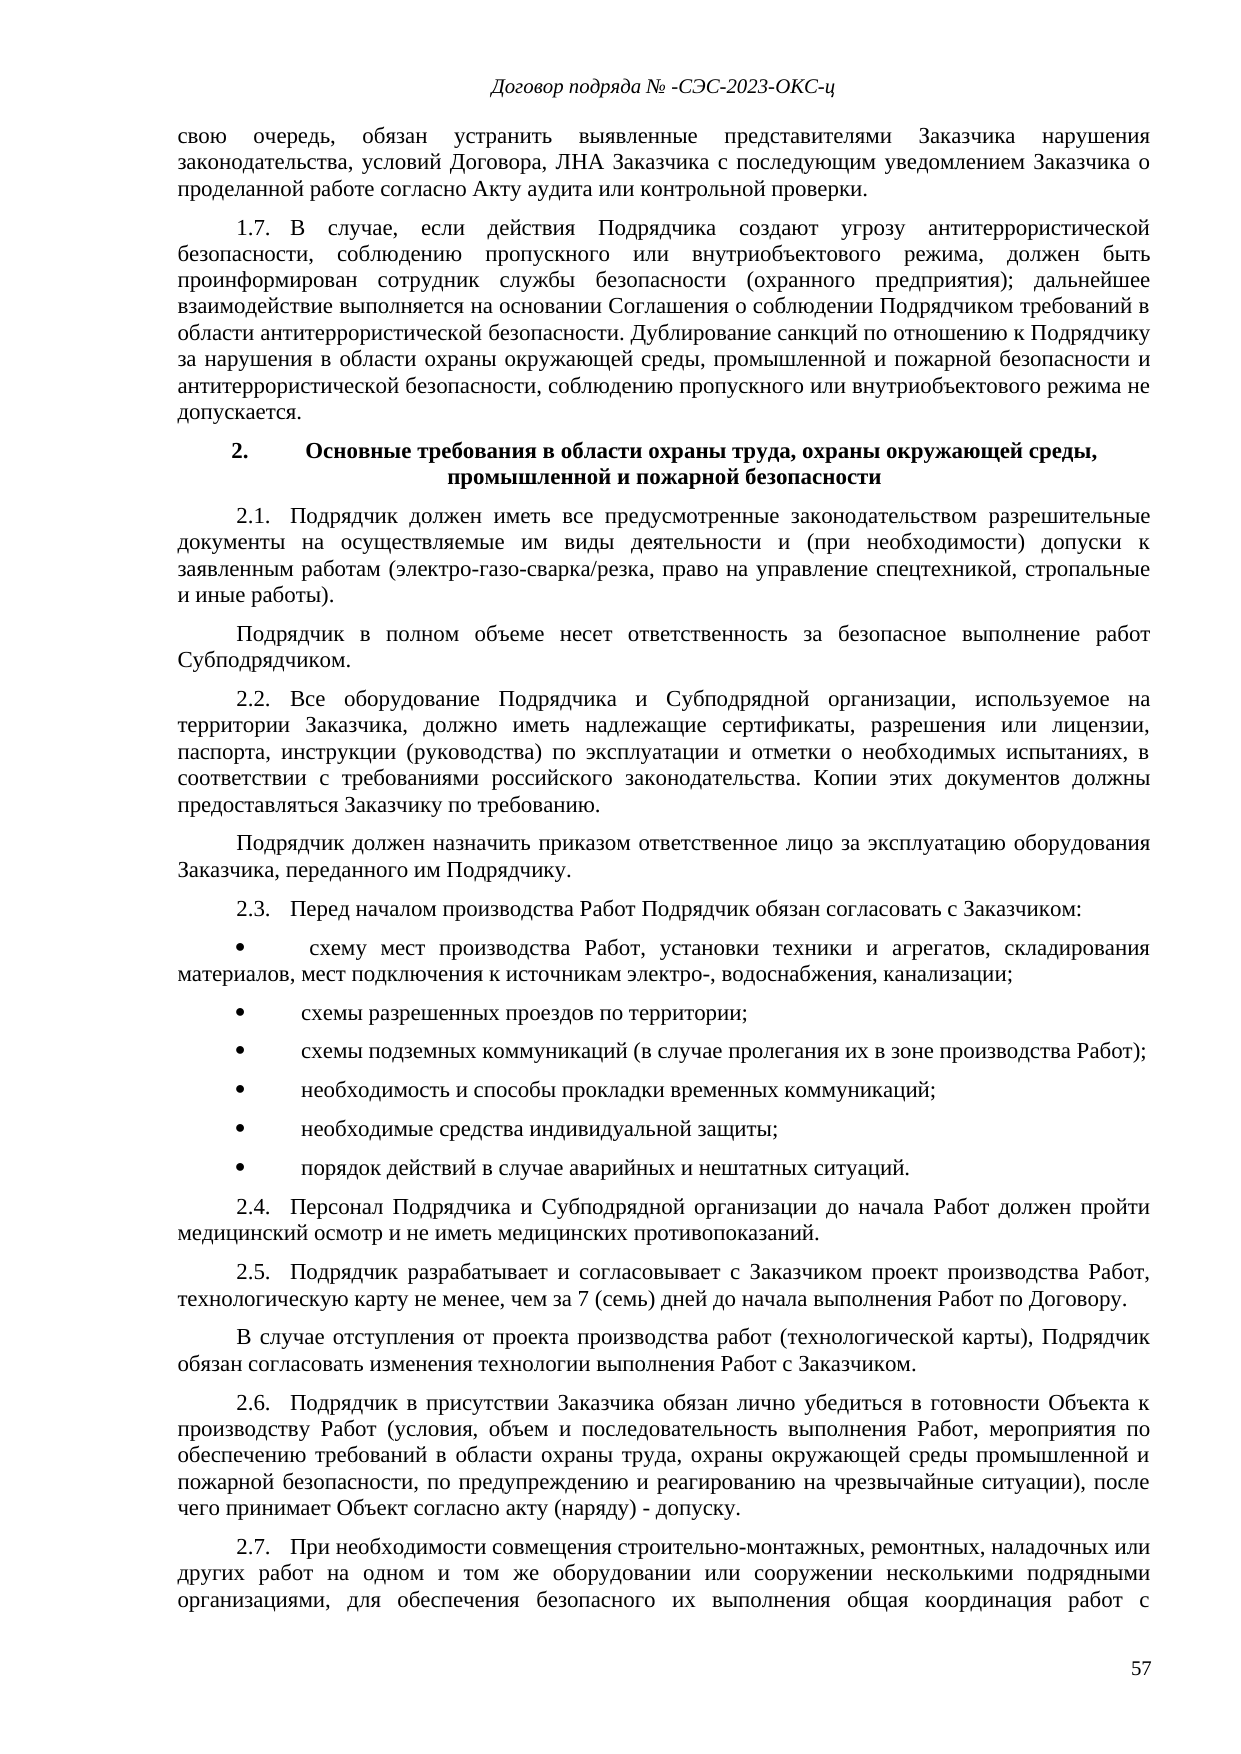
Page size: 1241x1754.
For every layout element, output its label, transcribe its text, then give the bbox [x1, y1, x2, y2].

list необходимые средства индивидуальной защиты; [177, 1115, 1152, 1142]
list схемы подземных коммуникаций (в случае пролегания их в зоне производства Работ); [177, 1038, 1152, 1064]
text Подрядчик в полном объеме несет ответственность за безопасное выполнение работ Субподрядчиком. [177, 620, 1152, 673]
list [177, 1533, 1152, 1612]
list необходимость и способы прокладки временных коммуникаций; [177, 1076, 1152, 1103]
list схемы разрешенных проездов по территории; [177, 999, 1152, 1025]
list Персонал Подрядчика и Субподрядной организации до начала Работ должен пройти медицинский осмотр и не иметь медицинских противопоказаний. [177, 1193, 1152, 1246]
text Подрядчик должен назначить приказом ответственное лицо за эксплуатацию оборудования Заказчика, переданного им Подрядчику. [177, 829, 1152, 882]
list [177, 122, 1152, 201]
list схему мест производства Работ, установки техники и агрегатов, складирования материалов, мест подключения к источникам электро-, водоснабжения, канализации; [177, 933, 1152, 986]
list Все оборудование Подрядчика и Субподрядной организации, используемое на территории Заказчика, должно иметь надлежащие сертификаты, разрешения или лицензии, паспорта, инструкции (руководства) по эксплуатации и отметки о необходимых испытаниях, в соответствии с требованиями российского законодательства. Копии этих документов должны предоставляться Заказчику по требованию. [177, 685, 1152, 817]
list Подрядчик разрабатывает и согласовывает с Заказчиком проект производства Работ, технологическую карту не менее, чем за 7 (семь) дней до начала выполнения Работ по Договору. [177, 1258, 1152, 1311]
list Перед началом производства Работ Подрядчик обязан согласовать с Заказчиком: [177, 895, 1152, 921]
list В случае, если действия Подрядчика создают угрозу антитеррористической безопасности, соблюдению пропускного или внутриобъектового режима, должен быть проинформирован сотрудник службы безопасности (охранного предприятия); дальнейшее взаимодействие выполняется на основании Соглашения о соблюдении Подрядчиком требований в области антитеррористической безопасности. Дублирование санкций по отношению к Подрядчику за нарушения в области охраны окружающей среды, промышленной и пожарной безопасности и антитеррористической безопасности, соблюдению пропускного или внутриобъектового режима не допускается. [177, 213, 1152, 424]
text В случае отступления от проекта производства работ (технологической карты), Подрядчик обязан согласовать изменения технологии выполнения Работ с Заказчиком. [177, 1323, 1152, 1376]
list Основные требования в области охраны труда, охраны окружающей среды, промышленной и пожарной безопасности [177, 437, 1152, 489]
list порядок действий в случае аварийных и нештатных ситуаций. [177, 1154, 1152, 1181]
list Подрядчик должен иметь все предусмотренные законодательством разрешительные документы на осуществляемые им виды деятельности и (при необходимости) допуски к заявленным работам (электро-газо-сварка/резка, право на управление спецтехникой, стропальные и иные работы). [177, 502, 1152, 607]
list Подрядчик в присутствии Заказчика обязан лично убедиться в готовности Объекта к производству Работ (условия, объем и последовательность выполнения Работ, мероприятия по обеспечению требований в области охраны труда, охраны окружающей среды промышленной и пожарной безопасности, по предупреждению и реагированию на чрезвычайные ситуации), после чего принимает Объект согласно акту (наряду) - допуску. [177, 1389, 1152, 1520]
